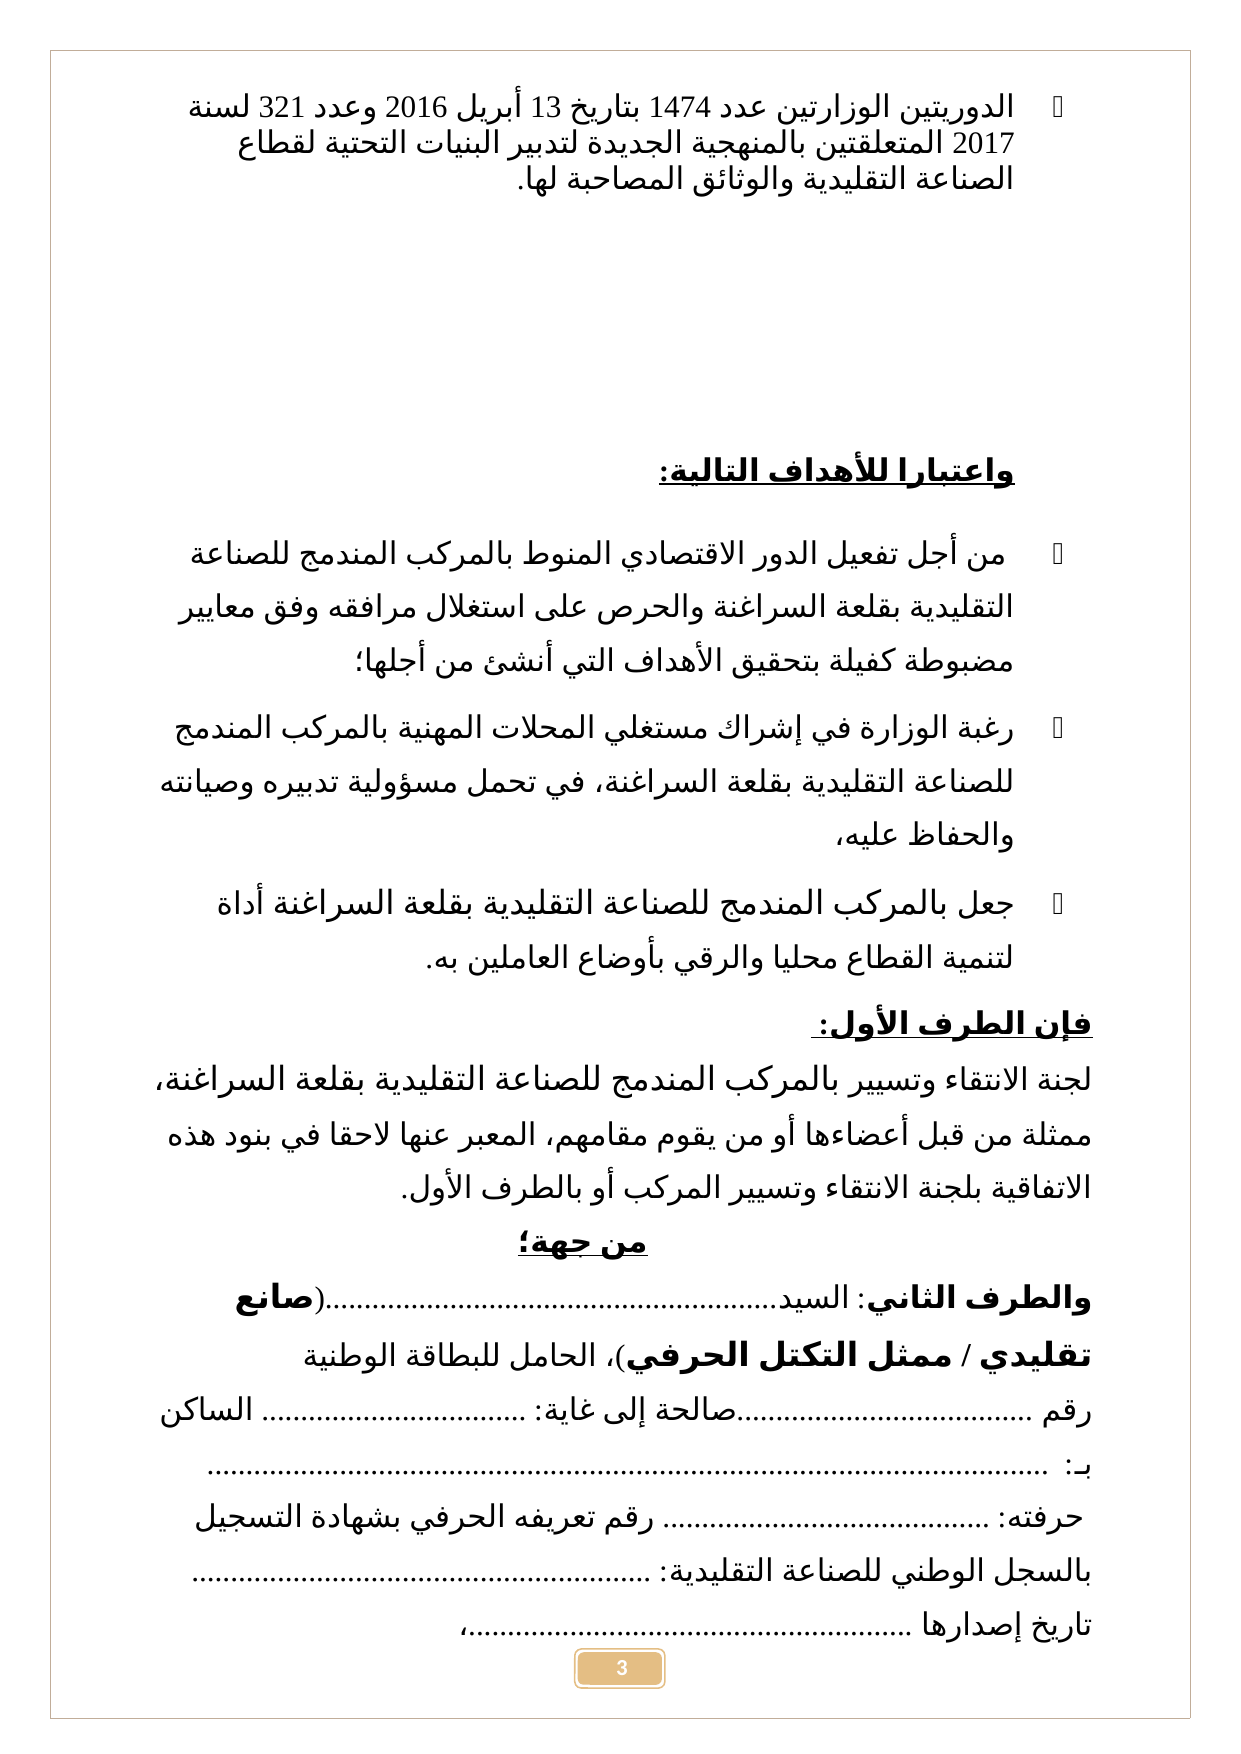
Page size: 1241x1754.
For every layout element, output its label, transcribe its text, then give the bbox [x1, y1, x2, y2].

list واعتبارا للأهداف التالية: [148, 452, 1015, 488]
text والطرف الثاني: السيد..........................................................(صانع تقليدي / ممثل التكتل الحرفي)، الحامل للبطاقة الوطنية رقم ......................................صالحة إلى غاية: .................................. الساكن بـ: ............................................................................................................ [148, 1277, 1092, 1481]
text حرفته: .......................................... رقم تعريفه الحرفي بشهادة التسجيل بالسجل الوطني للصناعة التقليدية: ........................................................... تاريخ إصدارها .........................................................، [148, 1499, 1092, 1642]
text فإن الطرف الأول: [148, 1006, 1092, 1042]
list من أجل تفعيل الدور الاقتصادي المنوط بالمركب المندمج للصناعة التقليدية بقلعة السراغنة والحرص على استغلال مرافقه وفق معايير مضبوطة كفيلة بتحقيق الأهداف التي أنشئ من أجلها؛ [148, 535, 1052, 678]
list الدوريتين الوزارتين عدد 1474 بتاريخ 13 أبريل 2016 وعدد 321 لسنة 2017 المتعلقتين بالمنهجية الجديدة لتدبير البنيات التحتية لقطاع الصناعة التقليدية والوثائق المصاحبة لها. [148, 89, 1052, 196]
list رغبة الوزارة في إشراك مستغلي المحلات المهنية بالمركب المندمج للصناعة التقليدية بقلعة السراغنة، في تحمل مسؤولية تدبيره وصيانته والحفاظ عليه، [148, 709, 1052, 853]
list جعل بالمركب المندمج للصناعة التقليدية بقلعة السراغنة أداة لتنمية القطاع محليا والرقي بأوضاع العاملين به. [148, 883, 1052, 975]
text لجنة الانتقاء وتسيير بالمركب المندمج للصناعة التقليدية بقلعة السراغنة، ممثلة من قبل أعضاءها أو من يقوم مقامهم، المعبر عنها لاحقا في بنود هذه الاتفاقية بلجنة الانتقاء وتسيير المركب أو بالطرف الأول. [148, 1059, 1092, 1206]
list من جهة؛ [148, 1223, 1017, 1259]
